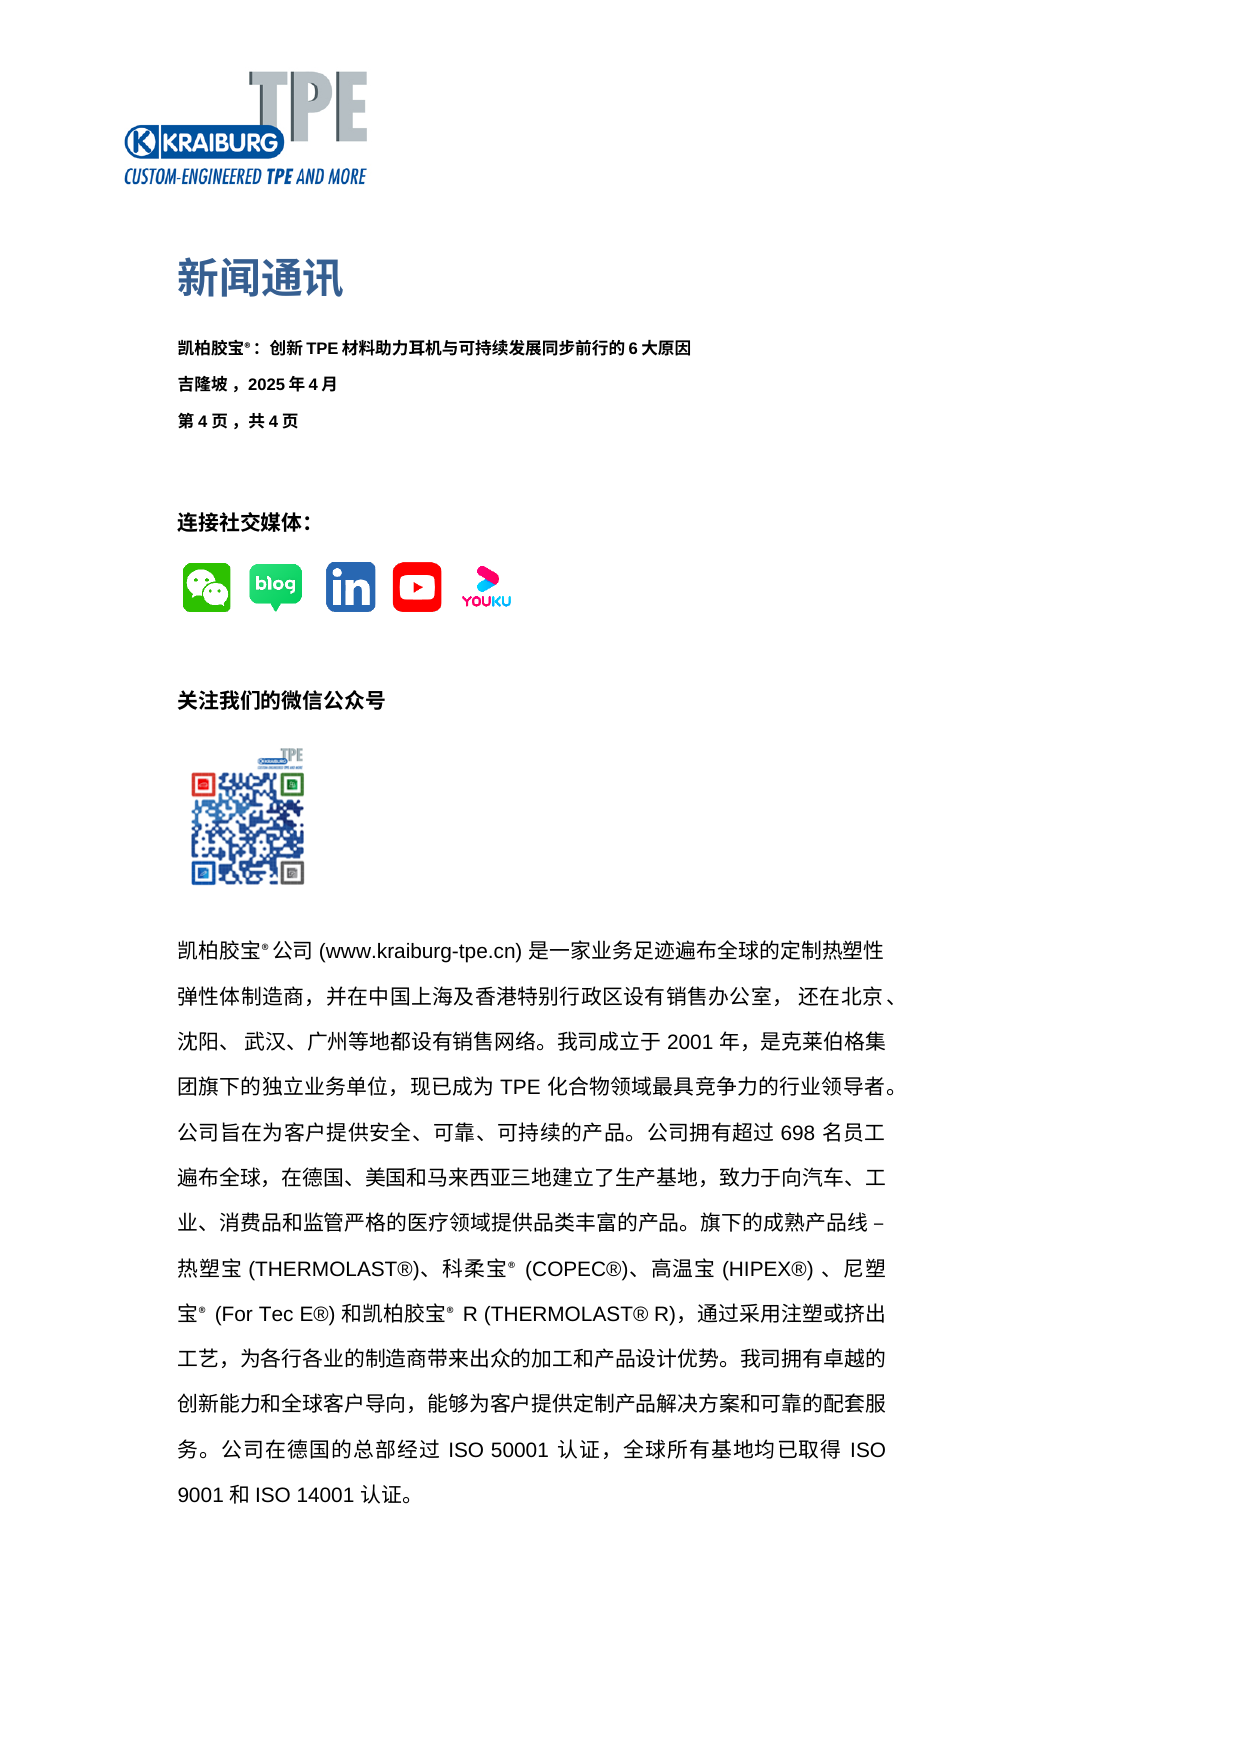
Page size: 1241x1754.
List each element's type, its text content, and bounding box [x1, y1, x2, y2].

text 连接社交媒体： [177, 506, 886, 536]
picture [177, 739, 314, 910]
picture [183, 563, 231, 612]
picture [392, 562, 442, 612]
picture [326, 562, 376, 612]
text 关注我们的微信公众号 [177, 684, 886, 714]
picture [112, 55, 379, 200]
picture [453, 561, 519, 612]
text 凯柏胶宝®公司 (www.kraiburg-tpe.cn) 是一家业务足迹遍布全球的定制热塑性弹性体制造商，并在中国上海及香港特别行政区设有销售办公室， 还在北京、沈阳、 武汉、广州等地都设有销售网络。我司成立于 2001 年，是克莱伯格集团旗下的独立业务单位，现已成为 TPE 化合物领域最具竞争力的行业领导者。公司旨在为客户提供安全、可靠、可持续的产品。公司拥有超过 698 名员工，遍布全球，在德国、美国和马来西亚三地建立了生产基地，致力于向汽车、工业、消费品和监管严格的医疗领域提供品类丰富的产品。旗下的成熟产品线 – 热塑宝 (THERMOLAST®)、科柔宝® (COPEC®)、高温宝 (HIPEX®) 、尼塑宝® (For Tec E®) 和凯柏胶宝® R (THERMOLAST® R)，通过采用注塑或挤出工艺，为各行各业的制造商带来出众的加工和产品设计优势。我司拥有卓越的创新能力和全球客户导向，能够为客户提供定制产品解决方案和可靠的配套服务。公司在德国的总部经过 ISO 50001 认证，全球所有基地均已取得 ISO 9001 和 ISO 14001 认证。 [177, 934, 886, 1508]
picture [247, 563, 303, 612]
